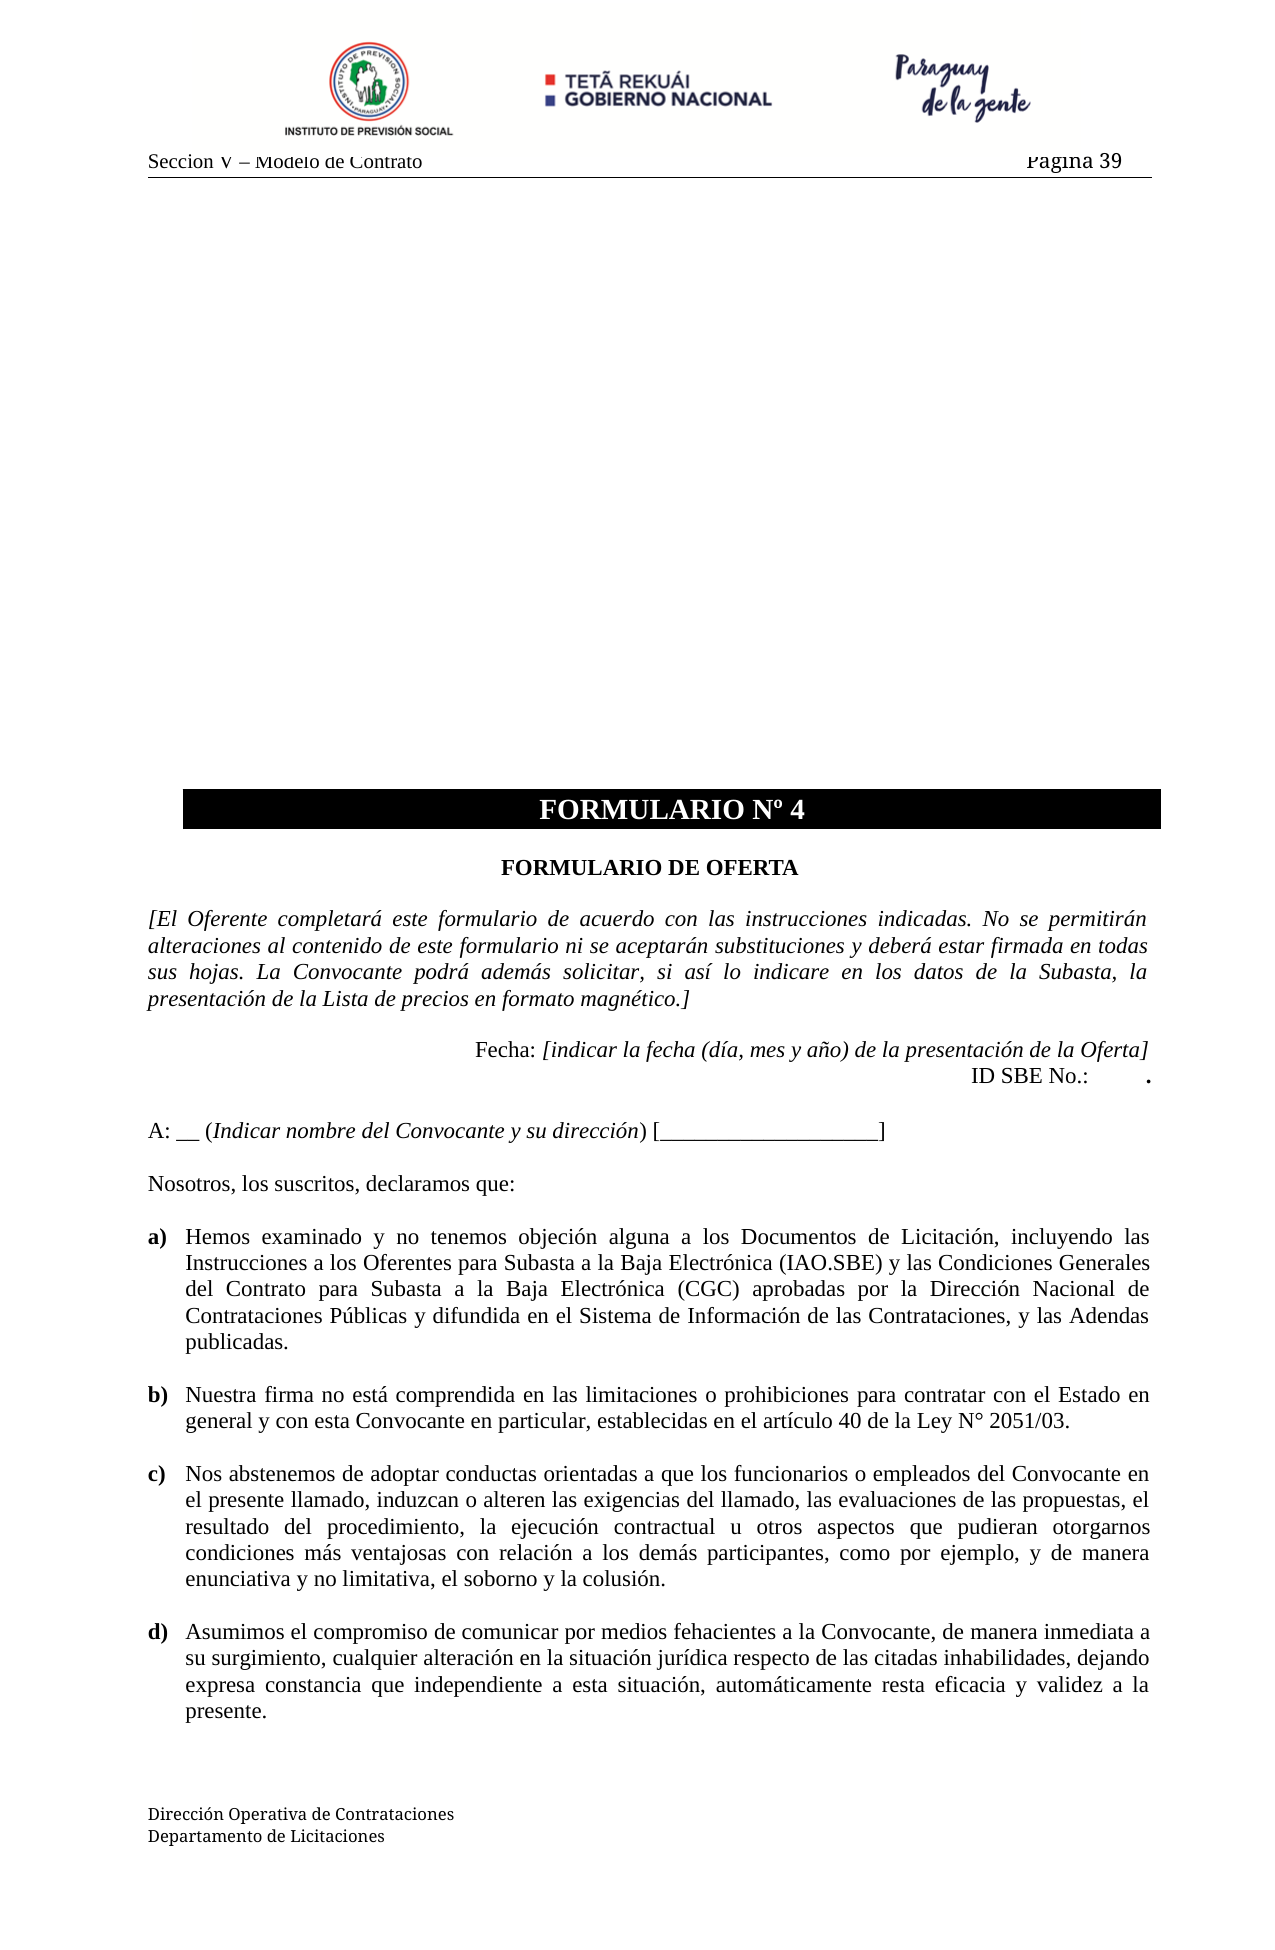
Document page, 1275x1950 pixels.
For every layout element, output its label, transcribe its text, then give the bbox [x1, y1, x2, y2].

list Nos abstenemos de adoptar conductas orientadas a que los funcionarios o empleados del Convocante en el presente llamado, induzcan o alteren las exigencias del llamado, las evaluaciones de las propuestas, el resultado del procedimiento, la ejecución contractual u otros aspectos que pudieran otorgarnos condiciones más ventajosas con relación a los demás participantes, como por ejemplo, y de manera enunciativa y no limitativa, el soborno y la colusión. [148, 1460, 1152, 1592]
subtitle FORMULARIO DE OFERTA [148, 854, 1152, 881]
list Nuestra firma no está comprendida en las limitaciones o prohibiciones para contratar con el Estado en general y con esta Convocante en particular, establecidas en el artículo 40 de la Ley N° 2051/03. [148, 1381, 1152, 1434]
list Hemos examinado y no tenemos objeción alguna a los Documentos de Licitación, incluyendo las Instrucciones a los Oferentes para Subasta a la Baja Electrónica (IAO.SBE) y las Condiciones Generales del Contrato para Subasta a la Baja Electrónica (CGC) aprobadas por la Dirección Nacional de Contrataciones Públicas y difundida en el Sistema de Información de las Contrataciones, y las Adendas publicadas. [148, 1223, 1152, 1354]
text FORMULARIO Nº 4 [184, 790, 1160, 828]
list Asumimos el compromiso de comunicar por medios fehacientes a la Convocante, de manera inmediata a su surgimiento, cualquier alteración en la situación jurídica respecto de las citadas inhabilidades, dejando expresa constancia que independiente a esta situación, automáticamente resta eficacia y validez a la presente. [148, 1618, 1152, 1723]
text Fecha: [indicar la fecha (día, mes y año) de la presentación de la Oferta] [148, 1036, 1152, 1062]
text ID SBE No.: . [148, 1062, 1152, 1089]
text A: __ (Indicar nombre del Convocante y su dirección) [___________________] [148, 1117, 1152, 1144]
picture [190, 3, 1082, 157]
text [El Oferente completará este formulario de acuerdo con las instrucciones indicadas. No se permitirán alteraciones al contenido de este formulario ni se aceptarán substituciones y deberá estar firmada en todas sus hojas. La Convocante podrá además solicitar, si así lo indicare en los datos de la Subasta, la presentación de la Lista de precios en formato magnético.] [148, 906, 1152, 1011]
text Nosotros, los suscritos, declaramos que: [148, 1170, 1152, 1196]
